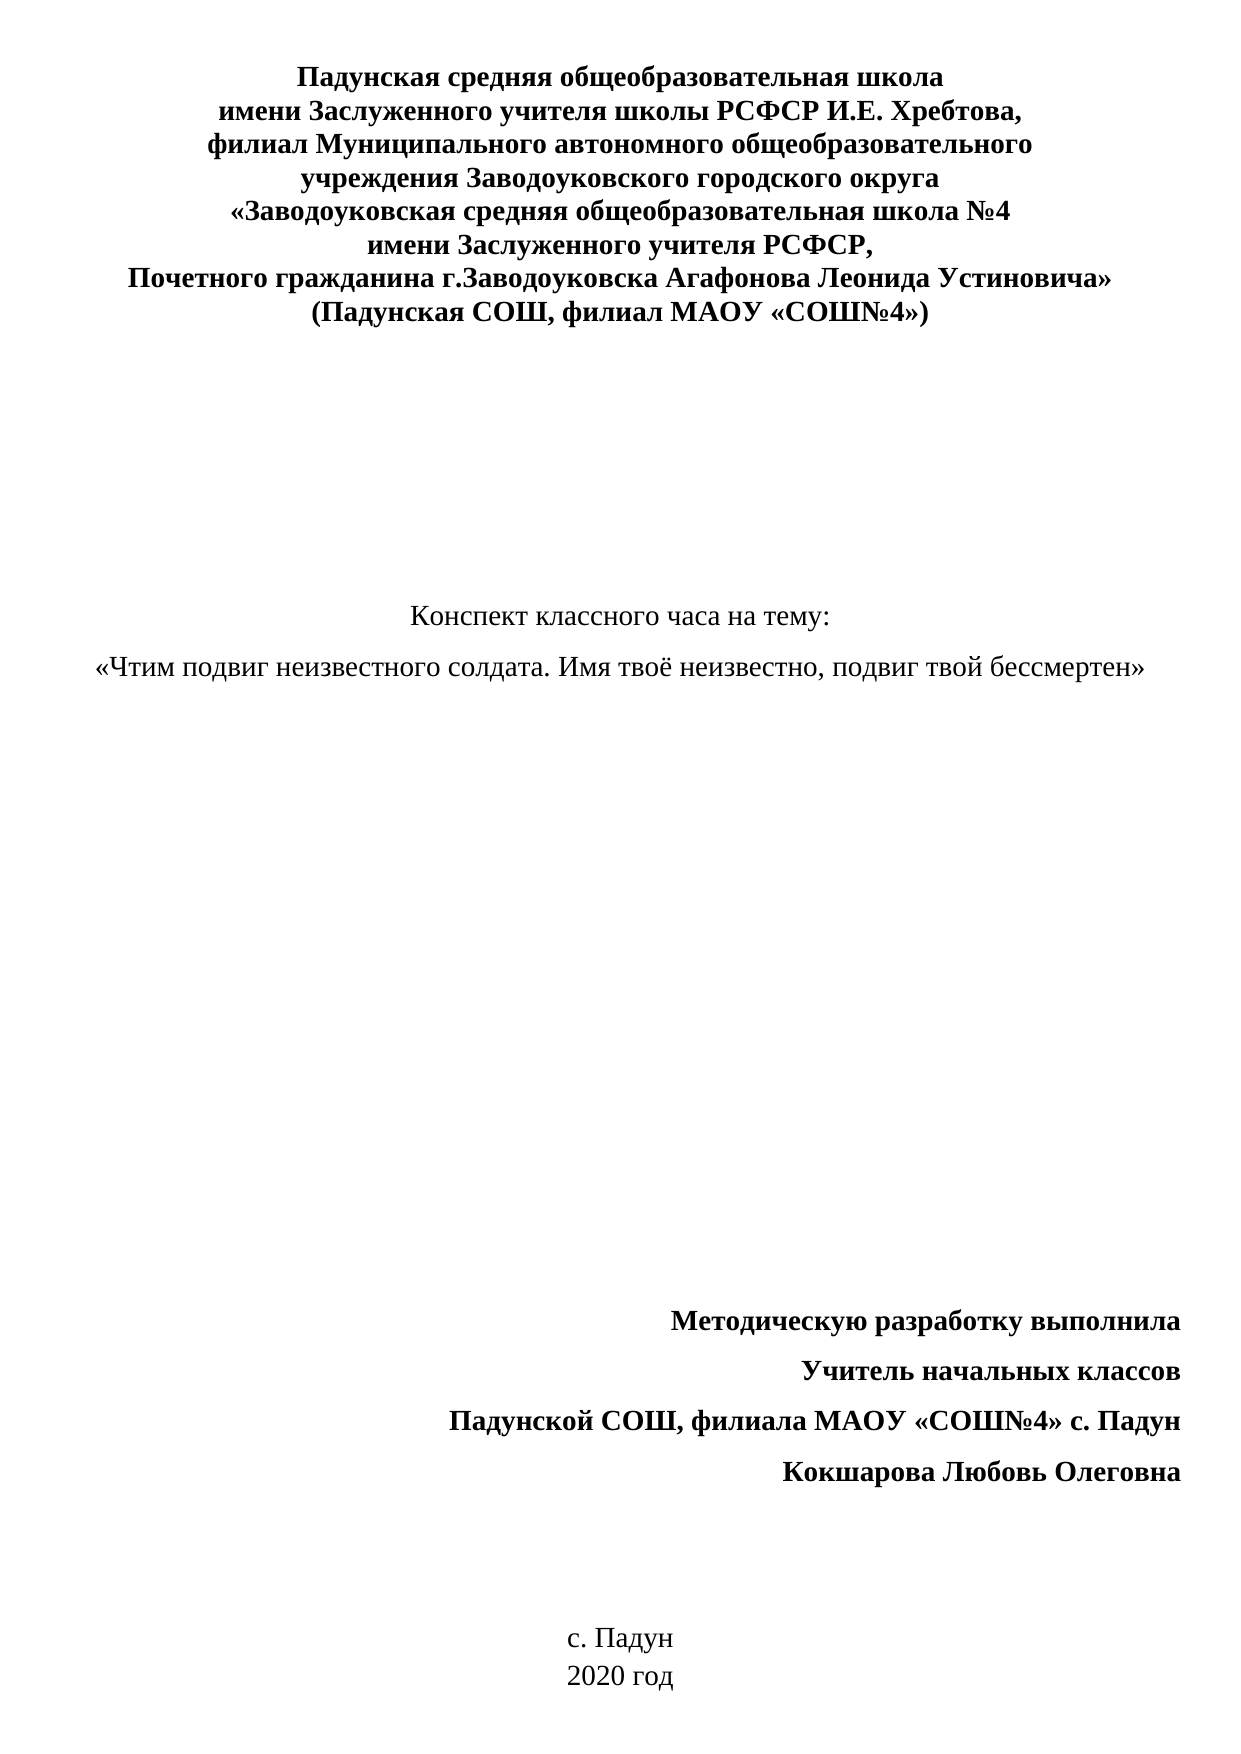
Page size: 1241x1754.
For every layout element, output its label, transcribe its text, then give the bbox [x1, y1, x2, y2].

text имени Заслуженного учителя РСФСР, [59, 227, 1181, 260]
text Методическую разработку выполнила [59, 1303, 1181, 1336]
text 2020 год [59, 1658, 1181, 1692]
text Кокшарова Любовь Олеговна [59, 1454, 1181, 1487]
text филиал Муниципального автономного общеобразовательного [59, 126, 1181, 160]
text учреждения Заводоуковского городского округа [59, 160, 1181, 193]
text (Падунская СОШ, филиал МАОУ «СОШ№4») [59, 294, 1181, 327]
text Почетного гражданина г.Заводоуковска Агафонова Леонида Устиновича» [59, 260, 1181, 294]
text «Чтим подвиг неизвестного солдата. Имя твоё неизвестно, подвиг твой бессмертен» [59, 649, 1181, 682]
text Падунской СОШ, филиала МАОУ «СОШ№4» с. Падун [59, 1403, 1181, 1437]
text имени Заслуженного учителя школы РСФСР И.Е. Хребтова, [59, 93, 1181, 126]
text Конспект классного часа на тему: [59, 598, 1181, 632]
text Учитель начальных классов [59, 1353, 1181, 1387]
text «Заводоуковская средняя общеобразовательная школа №4 [59, 193, 1181, 227]
text с. Падун [59, 1620, 1181, 1653]
text Падунская средняя общеобразовательная школа [59, 59, 1181, 93]
